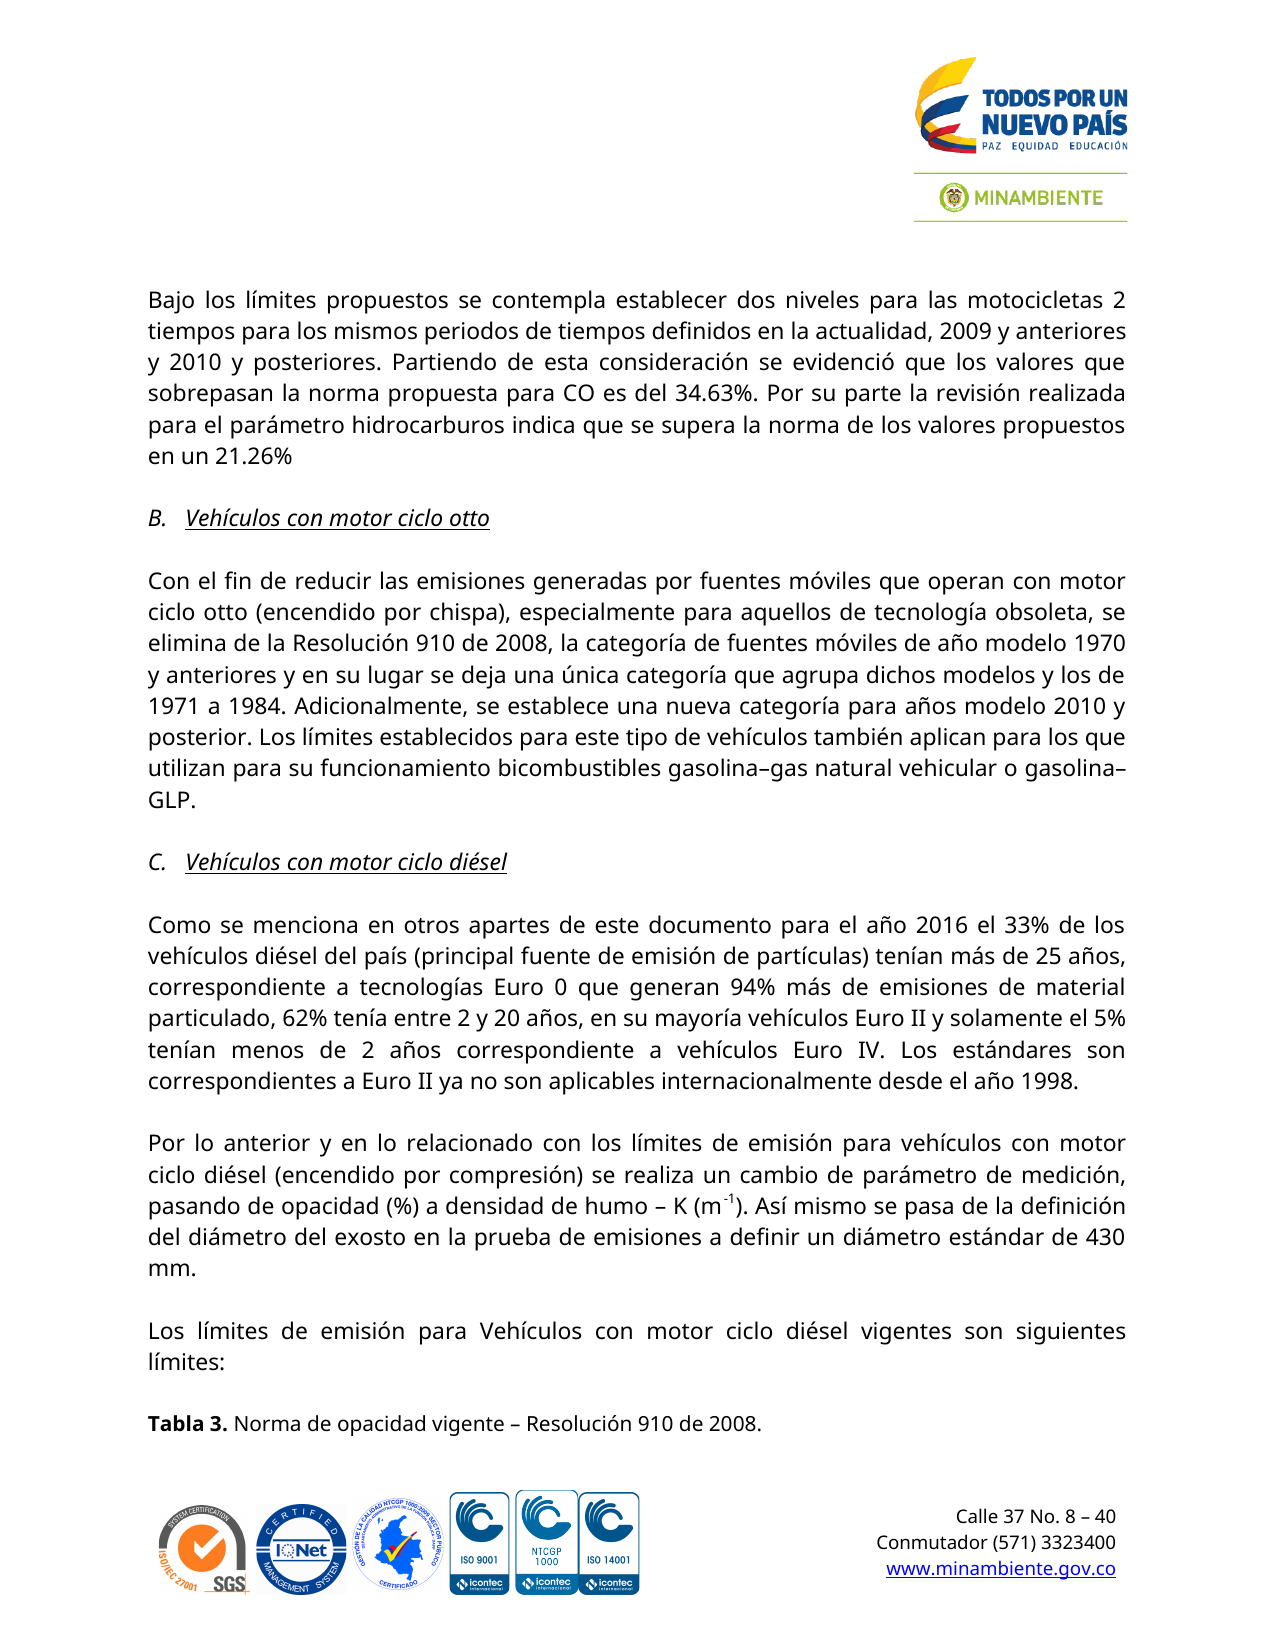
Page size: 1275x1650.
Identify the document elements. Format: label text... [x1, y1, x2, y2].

picture [352, 1497, 444, 1595]
picture [256, 1504, 347, 1595]
text Bajo los límites propuestos se contempla establecer dos niveles para las motocicletas 2 tiempos para los mismos periodos de tiempos definidos en la actualidad, 2009 y anteriores y 2010 y posteriores. Partiendo de esta consideración se evidenció que los valores que sobrepasan la norma propuesta para CO es del 34.63%. Por su parte la revisión realizada para el parámetro hidrocarburos indica que se supera la norma de los valores propuestos en un 21.26% [148, 284, 1127, 471]
text Los límites de emisión para Vehículos con motor ciclo diésel vigentes son siguientes límites: [148, 1315, 1127, 1377]
list Vehículos con motor ciclo otto [148, 502, 1127, 534]
text Como se menciona en otros apartes de este documento para el año 2016 el 33% de los vehículos diésel del país (principal fuente de emisión de partículas) tenían más de 25 años, correspondiente a tecnologías Euro 0 que generan 94% más de emisiones de material particulado, 62% tenía entre 2 y 20 años, en su mayoría vehículos Euro II y solamente el 5% tenían menos de 2 años correspondiente a vehículos Euro IV. Los estándares son correspondientes a Euro II ya no son aplicables internacionalmente desde el año 1998. [148, 909, 1127, 1096]
picture [449, 1492, 510, 1595]
picture [158, 1505, 251, 1595]
text Tabla 3. Norma de opacidad vigente – Resolución 910 de 2008. [148, 1409, 1127, 1437]
picture [515, 1490, 640, 1595]
picture [913, 57, 1128, 222]
text Por lo anterior y en lo relacionado con los límites de emisión para vehículos con motor ciclo diésel (encendido por compresión) se realiza un cambio de parámetro de medición, pasando de opacidad (%) a densidad de humo – K (m-1). Así mismo se pasa de la definición del diámetro del exosto en la prueba de emisiones a definir un diámetro estándar de 430 mm. [148, 1127, 1127, 1284]
list Vehículos con motor ciclo diésel [148, 846, 1127, 877]
text Con el fin de reducir las emisiones generadas por fuentes móviles que operan con motor ciclo otto (encendido por chispa), especialmente para aquellos de tecnología obsoleta, se elimina de la Resolución 910 de 2008, la categoría de fuentes móviles de año modelo 1970 y anteriores y en su lugar se deja una única categoría que agrupa dichos modelos y los de 1971 a 1984. Adicionalmente, se establece una nueva categoría para años modelo 2010 y posterior. Los límites establecidos para este tipo de vehículos también aplican para los que utilizan para su funcionamiento bicombustibles gasolina–gas natural vehicular o gasolina–GLP. [148, 565, 1127, 815]
